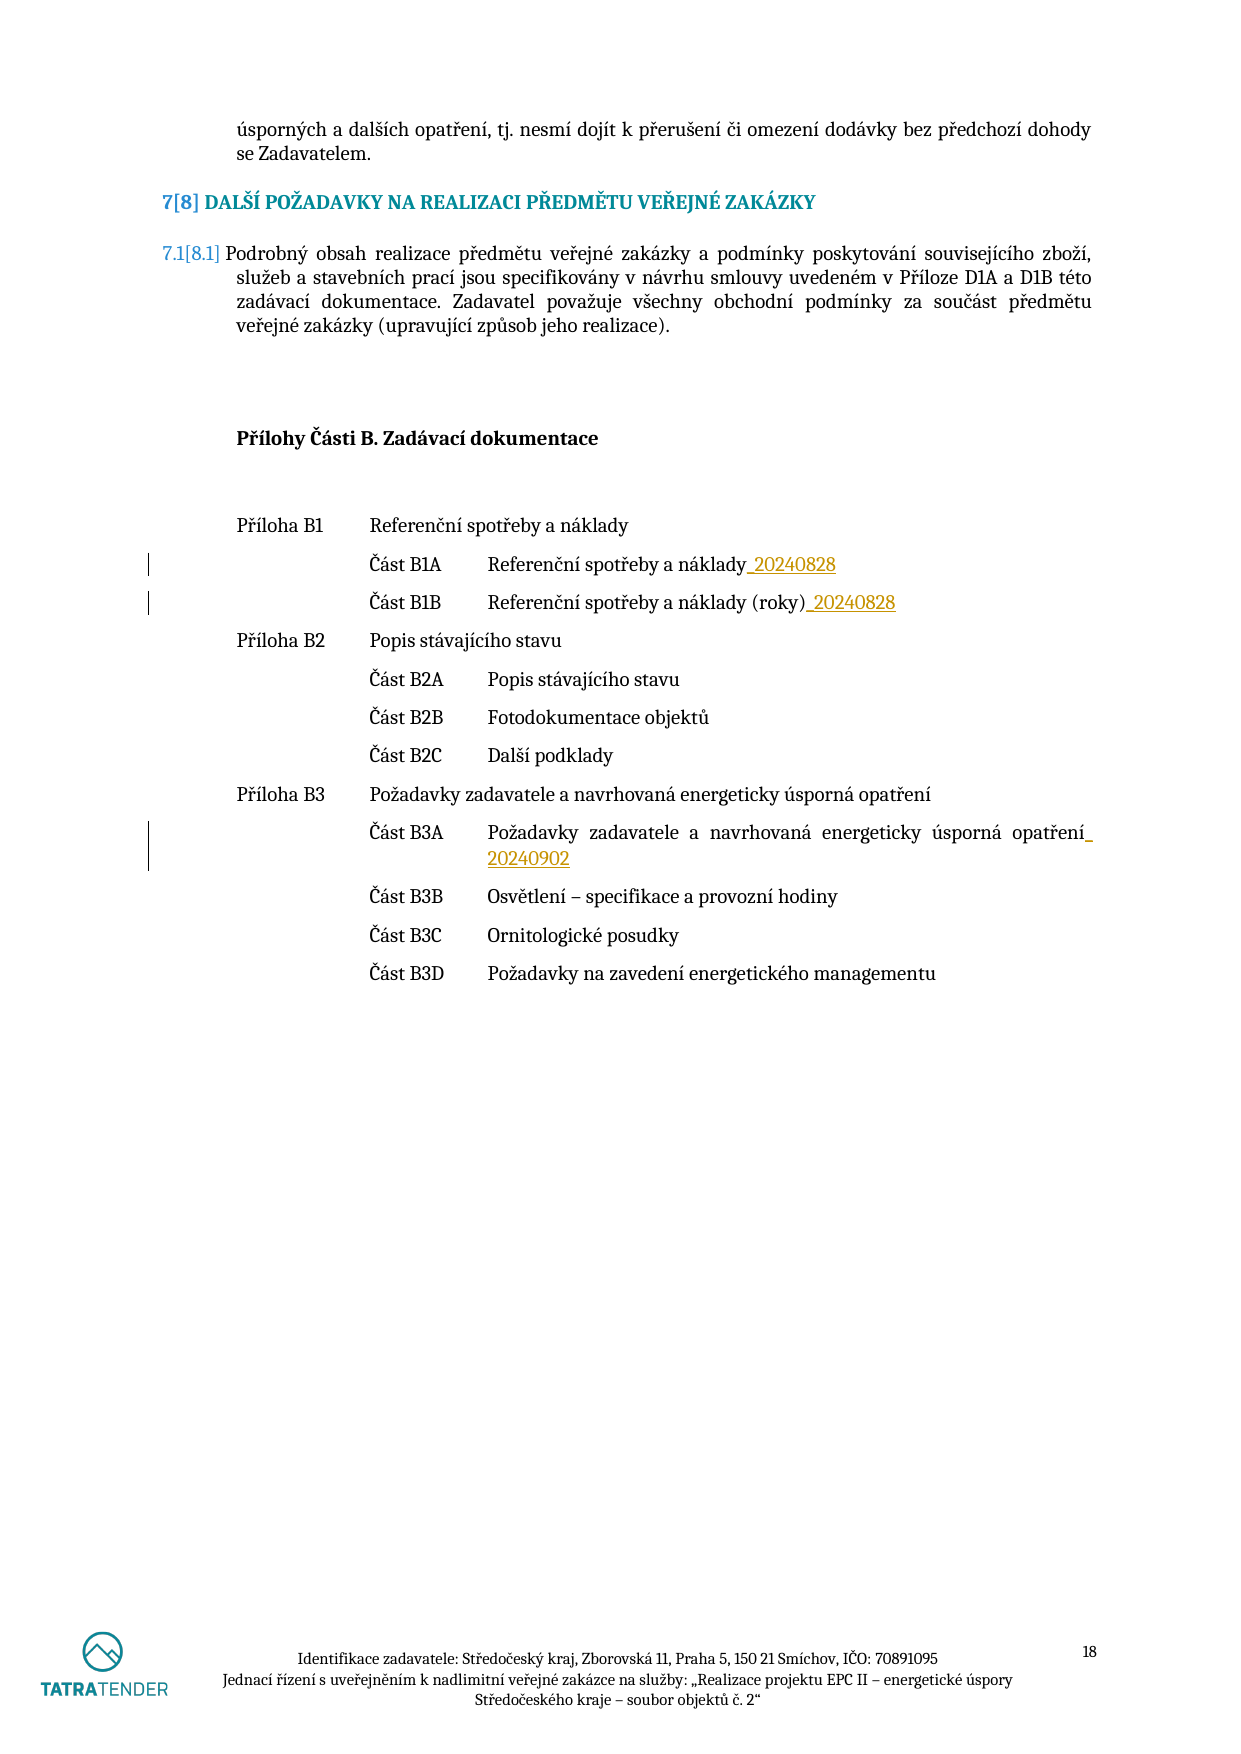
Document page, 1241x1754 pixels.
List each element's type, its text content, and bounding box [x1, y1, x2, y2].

text Část B3D Požadavky na zavedení energetického managementu [369, 962, 1093, 986]
text Část B2C Další podklady [369, 744, 1093, 768]
text Příloha B3 Požadavky zadavatele a navrhovaná energeticky úsporná opatření [236, 782, 1093, 806]
text Část B3A Požadavky zadavatele a navrhovaná energeticky úsporná opatření [369, 821, 1093, 871]
subtitle Další požadavky na realizaci předmětu veřejné zakázky [162, 191, 1093, 215]
picture [20, 1621, 188, 1710]
text Část B2B Fotodokumentace objektů [369, 706, 1093, 730]
subtitle Podrobný obsah realizace předmětu veřejné zakázky a podmínky poskytování souvisejícího zboží, služeb a stavebních prací jsou specifikovány v návrhu smlouvy uvedeném v Příloze D1A a D1B této zadávací dokumentace. Zadavatel považuje všechny obchodní podmínky za součást předmětu veřejné zakázky (upravující způsob jeho realizace). [162, 242, 1093, 338]
text Příloha B1 Referenční spotřeby a náklady [236, 514, 1093, 538]
text Přílohy Části B. Zadávací dokumentace [236, 427, 1093, 451]
text Část B1A Referenční spotřeby a náklady [369, 552, 1093, 576]
text Část B3B Osvětlení – specifikace a provozní hodiny [369, 885, 1093, 909]
text Část B2A Popis stávajícího stavu [369, 667, 1093, 691]
text Část B1B Referenční spotřeby a náklady (roky) [369, 591, 1093, 615]
text Část B3C Ornitologické posudky [369, 923, 1093, 947]
text Příloha B2 Popis stávajícího stavu [236, 629, 1093, 653]
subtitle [162, 118, 1093, 166]
